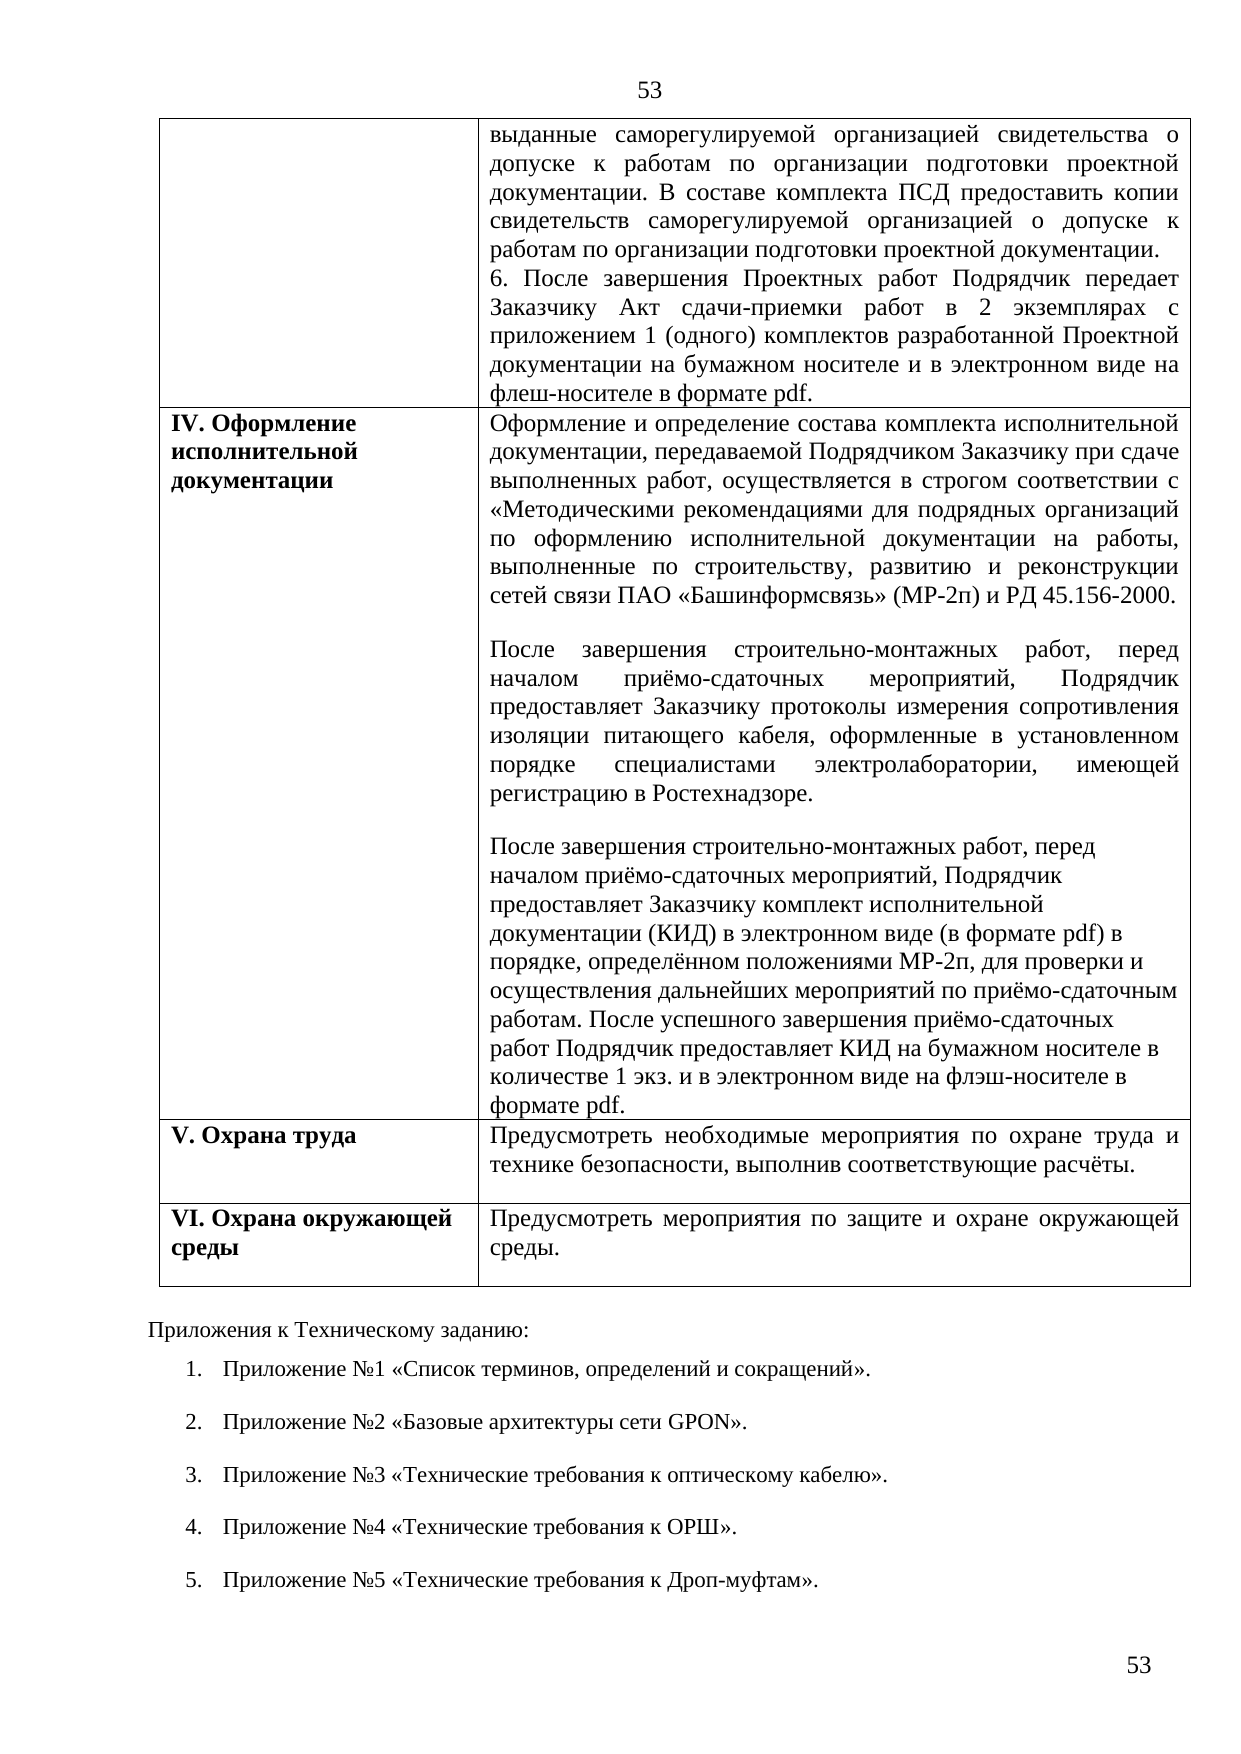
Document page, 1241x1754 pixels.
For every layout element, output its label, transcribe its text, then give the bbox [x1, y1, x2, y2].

list Приложение №1 «Список терминов, определений и сокращений». [185, 1355, 1152, 1382]
table_cell Оформление и определение состава комплекта исполнительной документации, передаваемой Подрядчиком Заказчику при сдаче выполненных работ, осуществляется в строгом соответствии с «Методическими рекомендациями для подрядных организаций по оформлению исполнительной документации на работы, выполненные по строительству, развитию и реконструкции сетей связи ПАО «Башинформсвязь» (МР-2п) и РД 45.156-2000. После завершения строительно-монтажных работ, перед началом приёмо-сдаточных мероприятий, Подрядчик предоставляет Заказчику протоколы измерения сопротивления изоляции питающего кабеля, оформленные в установленном порядке специалистами электролаборатории, имеющей регистрацию в Ростехнадзоре. После завершения строительно-монтажных работ, перед началом приёмо-сдаточных мероприятий, Подрядчик предоставляет Заказчику комплект исполнительной документации (КИД) в электронном виде (в формате pdf) в порядке, определённом положениями МР-2п, для проверки и осуществления дальнейших мероприятий по приёмо-сдаточным работам. После успешного завершения приёмо-сдаточных работ Подрядчик предоставляет КИД на бумажном носителе в количестве 1 экз. и в электронном виде на флэш-носителе в формате pdf. [479, 408, 1190, 1119]
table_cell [160, 119, 478, 407]
table_cell Предусмотреть мероприятия по защите и охране окружающей среды. [479, 1204, 1190, 1286]
text Приложения к Техническому заданию: [148, 1316, 1152, 1342]
table_cell V. Охрана труда [160, 1120, 478, 1202]
list Приложение №5 «Технические требования к Дроп-муфтам». [185, 1566, 1152, 1592]
table_cell VI. Охрана окружающей среды [160, 1204, 478, 1286]
list Приложение №3 «Технические требования к оптическому кабелю». [185, 1461, 1152, 1487]
list Приложение №4 «Технические требования к ОРШ». [185, 1513, 1152, 1540]
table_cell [479, 119, 1190, 407]
table_cell IV. Оформление исполнительной документации [160, 408, 478, 1119]
list Приложение №2 «Базовые архитектуры сети GPON». [185, 1408, 1152, 1434]
table_cell Предусмотреть необходимые мероприятия по охране труда и технике безопасности, выполнив соответствующие расчёты. [479, 1120, 1190, 1202]
